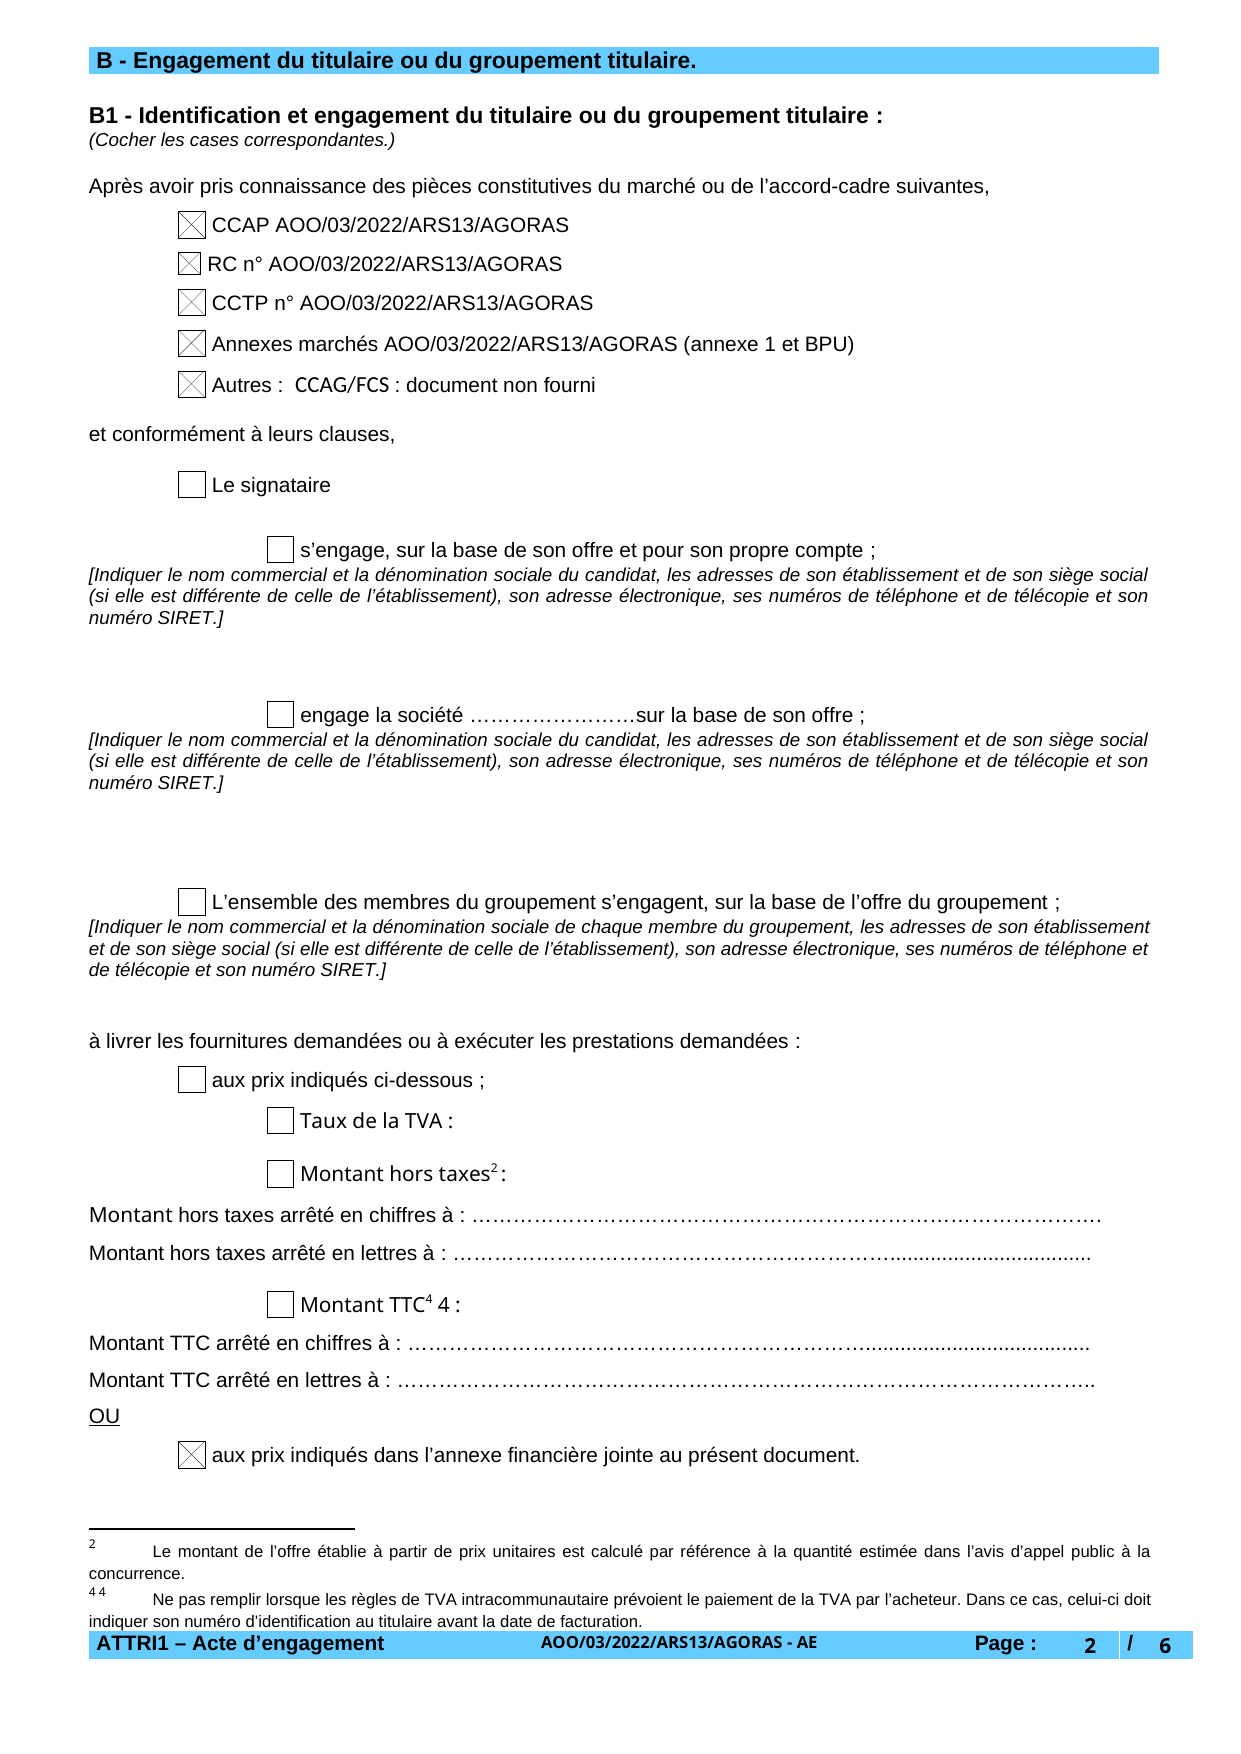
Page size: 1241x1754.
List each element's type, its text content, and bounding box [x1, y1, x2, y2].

text OU [89, 1404, 1152, 1428]
text Montant hors taxes arrêté en chiffres à : ………………………………………………………………………………. [89, 1200, 1152, 1229]
text Montant hors taxes : [266, 1159, 1152, 1188]
text RC n° AOO/03/2022/ARS13/AGORAS [177, 251, 1152, 275]
text aux prix indiqués ci-dessous ; [89, 1065, 1152, 1093]
text CCTP n° AOO/03/2022/ARS13/AGORAS [205, 288, 1152, 316]
text à livrer les fournitures demandées ou à exécuter les prestations demandées : [89, 1028, 1152, 1052]
text Après avoir pris connaissance des pièces constitutives du marché ou de l’accord-cadre suivantes, [89, 174, 1152, 198]
text [Indiquer le nom commercial et la dénomination sociale du candidat, les adresses de son établissement et de son siège social (si elle est différente de celle de l’établissement), son adresse électronique, ses numéros de téléphone et de télécopie et son numéro SIRET.] [89, 563, 1152, 628]
table_header B - Engagement du titulaire ou du groupement titulaire. [89, 47, 1159, 74]
text CCAP AOO/03/2022/ARS13/AGORAS [177, 210, 1152, 239]
text Montant hors taxes arrêté en lettres à : ………………………………………………………................................... [89, 1241, 1152, 1265]
text Taux de la TVA : [266, 1106, 1152, 1134]
text Autres : CCAG/FCS : document non fourni [205, 370, 1152, 398]
text L’ensemble des membres du groupement s’engagent, sur la base de l’offre du groupement ; [177, 887, 1152, 916]
text Montant TTC arrêté en lettres à : ……………………………………………………………………………………….. [89, 1367, 1152, 1391]
subtitle B1 - Identification et engagement du titulaire ou du groupement titulaire : [89, 102, 1152, 128]
text Annexes marchés AOO/03/2022/ARS13/AGORAS (annexe 1 et BPU) [205, 329, 1152, 357]
text Le signataire [177, 470, 1152, 498]
text aux prix indiqués dans l’annexe financière jointe au présent document. [162, 1440, 1152, 1469]
text [Indiquer le nom commercial et la dénomination sociale de chaque membre du groupement, les adresses de son établissement et de son siège social (si elle est différente de celle de l’établissement), son adresse électronique, ses numéros de téléphone et de télécopie et son numéro SIRET.] [89, 916, 1152, 981]
text Montant TTC4 : [266, 1290, 1152, 1318]
text et conformément à leurs clauses, [89, 422, 1152, 446]
text [Indiquer le nom commercial et la dénomination sociale du candidat, les adresses de son établissement et de son siège social (si elle est différente de celle de l’établissement), son adresse électronique, ses numéros de téléphone et de télécopie et son numéro SIRET.] [89, 728, 1152, 793]
text engage la société ……………………sur la base de son offre ; [266, 700, 1152, 728]
text s’engage, sur la base de son offre et pour son propre compte ; [266, 535, 1152, 563]
text (Cocher les cases correspondantes.) [89, 128, 1152, 150]
text Montant TTC arrêté en chiffres à : …………………………………………………………....................................... [89, 1331, 1152, 1355]
